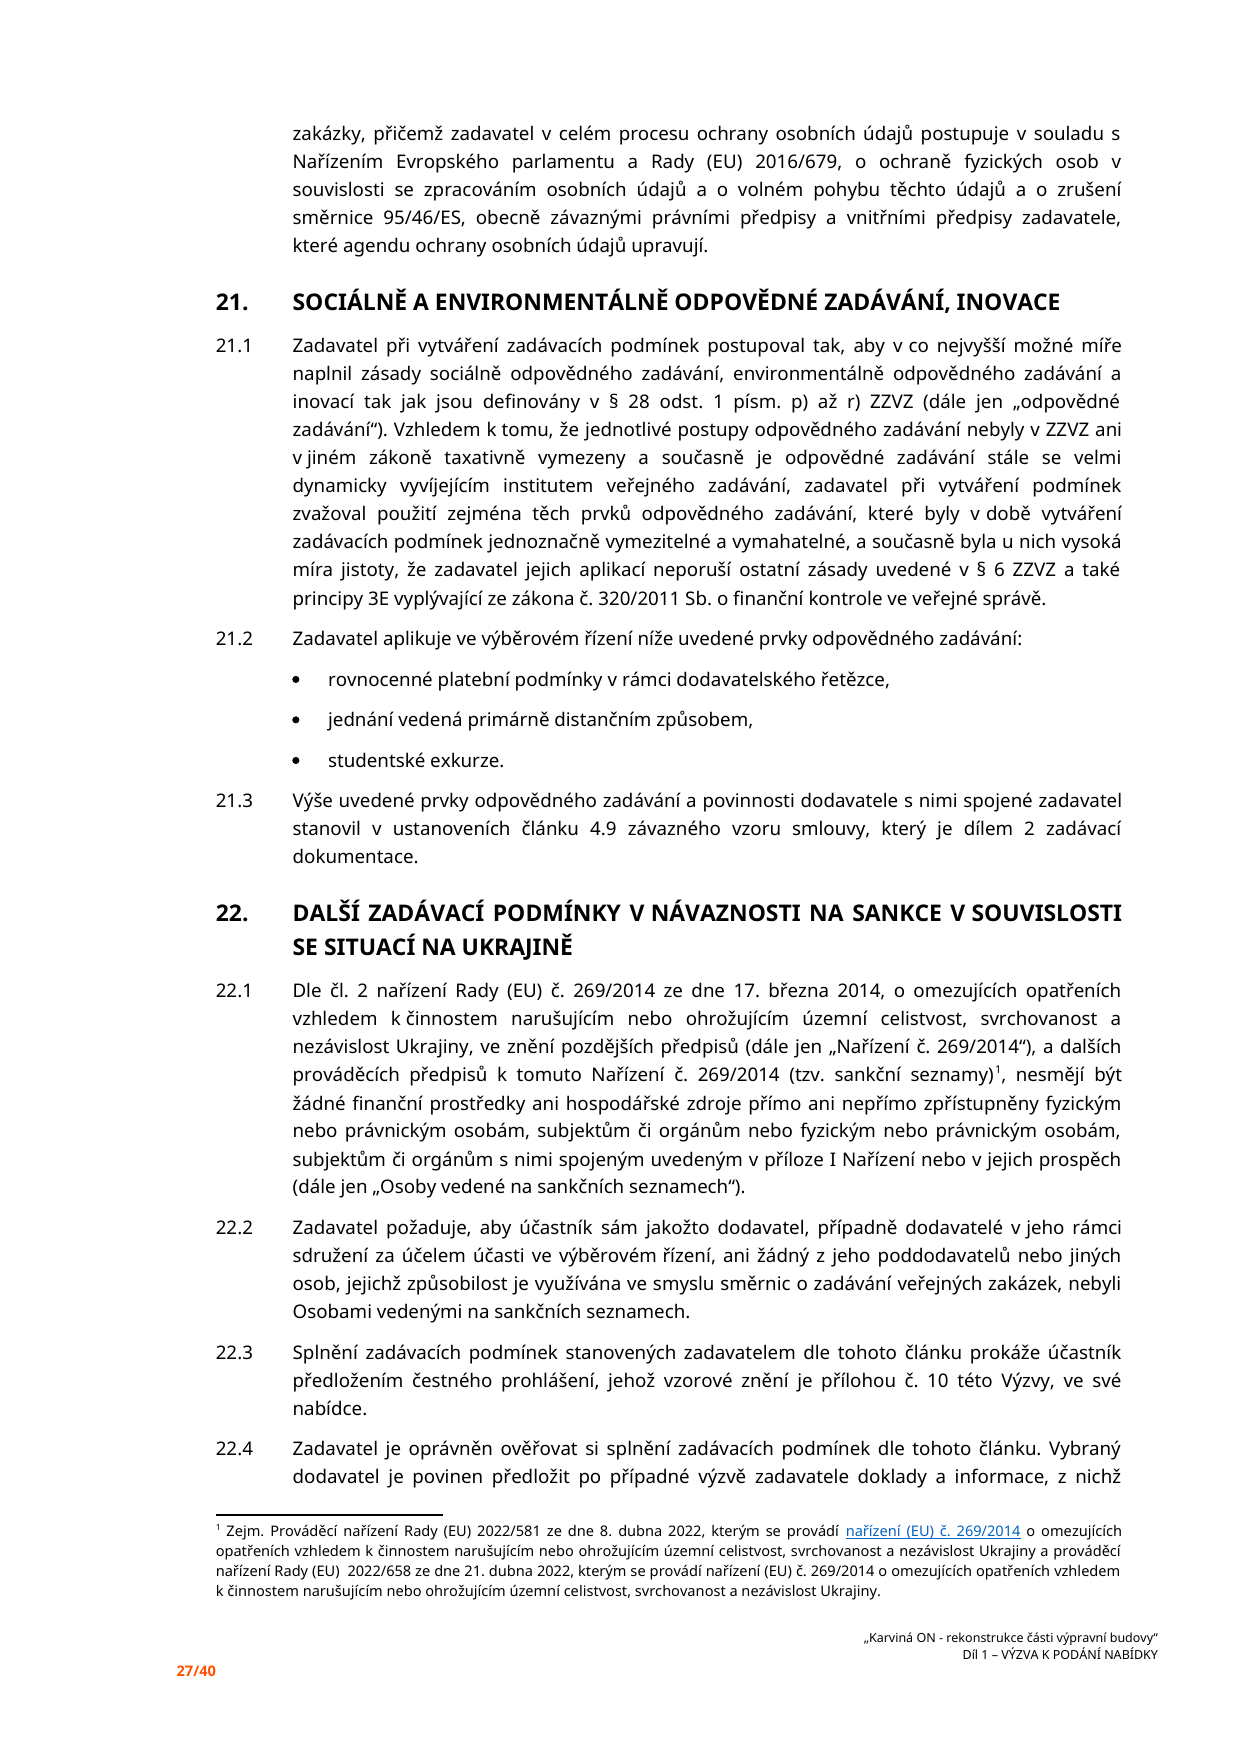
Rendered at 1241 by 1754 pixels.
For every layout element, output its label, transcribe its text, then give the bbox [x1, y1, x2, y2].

text jednání vedená primárně distančním způsobem, [292, 706, 1122, 732]
text Zadavatel požaduje, aby účastník sám jakožto dodavatel, případně dodavatelé v jeho rámci sdružení za účelem účasti ve výběrovém řízení, ani žádný z jeho poddodavatelů nebo jiných osob, jejichž způsobilost je využívána ve smyslu směrnic o zadávání veřejných zakázek, nebyli Osobami vedenými na sankčních seznamech. [216, 1214, 1122, 1324]
text rovnocenné platební podmínky v rámci dodavatelského řetězce, [292, 666, 1122, 691]
text Splnění zadávacích podmínek stanovených zadavatelem dle tohoto článku prokáže účastník předložením čestného prohlášení, jehož vzorové znění je přílohou č. 10 této Výzvy, ve své nabídce. [216, 1339, 1122, 1421]
text Zadavatel aplikuje ve výběrovém řízení níže uvedené prvky odpovědného zadávání: [216, 625, 1122, 651]
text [216, 1436, 1122, 1489]
text Další zadávací podmínky v návaznosti na sankce v souvislosti se situací na Ukrajině [216, 896, 1122, 962]
text Výše uvedené prvky odpovědného zadávání a povinnosti dodavatele s nimi spojené zadavatel stanovil v ustanoveních článku 4.9 závazného vzoru smlouvy, který je dílem 2 zadávací dokumentace. [216, 787, 1122, 869]
text SOCIÁLNĚ A ENVIRONMENTÁLNĚ ODPOVĚDNÉ ZADÁVÁNÍ, INOVACE [216, 286, 1122, 317]
text Dle čl. 2 nařízení Rady (EU) č. 269/2014 ze dne 17. března 2014, o omezujících opatřeních vzhledem k činnostem narušujícím nebo ohrožujícím územní celistvost, svrchovanost a nezávislost Ukrajiny, ve znění pozdějších předpisů (dále jen „Nařízení č. 269/2014“), a dalších prováděcích předpisů k tomuto Nařízení č. 269/2014 (tzv. sankční seznamy), nesmějí být žádné finanční prostředky ani hospodářské zdroje přímo ani nepřímo zpřístupněny fyzickým nebo právnickým osobám, subjektům či orgánům nebo fyzickým nebo právnickým osobám, subjektům či orgánům s nimi spojeným uvedeným v příloze I Nařízení nebo v jejich prospěch (dále jen „Osoby vedené na sankčních seznamech“). [216, 978, 1122, 1199]
text studentské exkurze. [292, 747, 1122, 772]
text Zadavatel při vytváření zadávacích podmínek postupoval tak, aby v co nejvyšší možné míře naplnil zásady sociálně odpovědného zadávání, environmentálně odpovědného zadávání a inovací tak jak jsou definovány v § 28 odst. 1 písm. p) až r) ZZVZ (dále jen „odpovědné zadávání“). Vzhledem k tomu, že jednotlivé postupy odpovědného zadávání nebyly v ZZVZ ani v jiném zákoně taxativně vymezeny a současně je odpovědné zadávání stále se velmi dynamicky vyvíjejícím institutem veřejného zadávání, zadavatel při vytváření podmínek zvažoval použití zejména těch prvků odpovědného zadávání, které byly v době vytváření zadávacích podmínek jednoznačně vymezitelné a vymahatelné, a současně byla u nich vysoká míra jistoty, že zadavatel jejich aplikací neporuší ostatní zásady uvedené v § 6 ZZVZ a také principy 3E vyplývající ze zákona č. 320/2011 Sb. o finanční kontrole ve veřejné správě. [216, 333, 1122, 610]
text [216, 121, 1122, 258]
